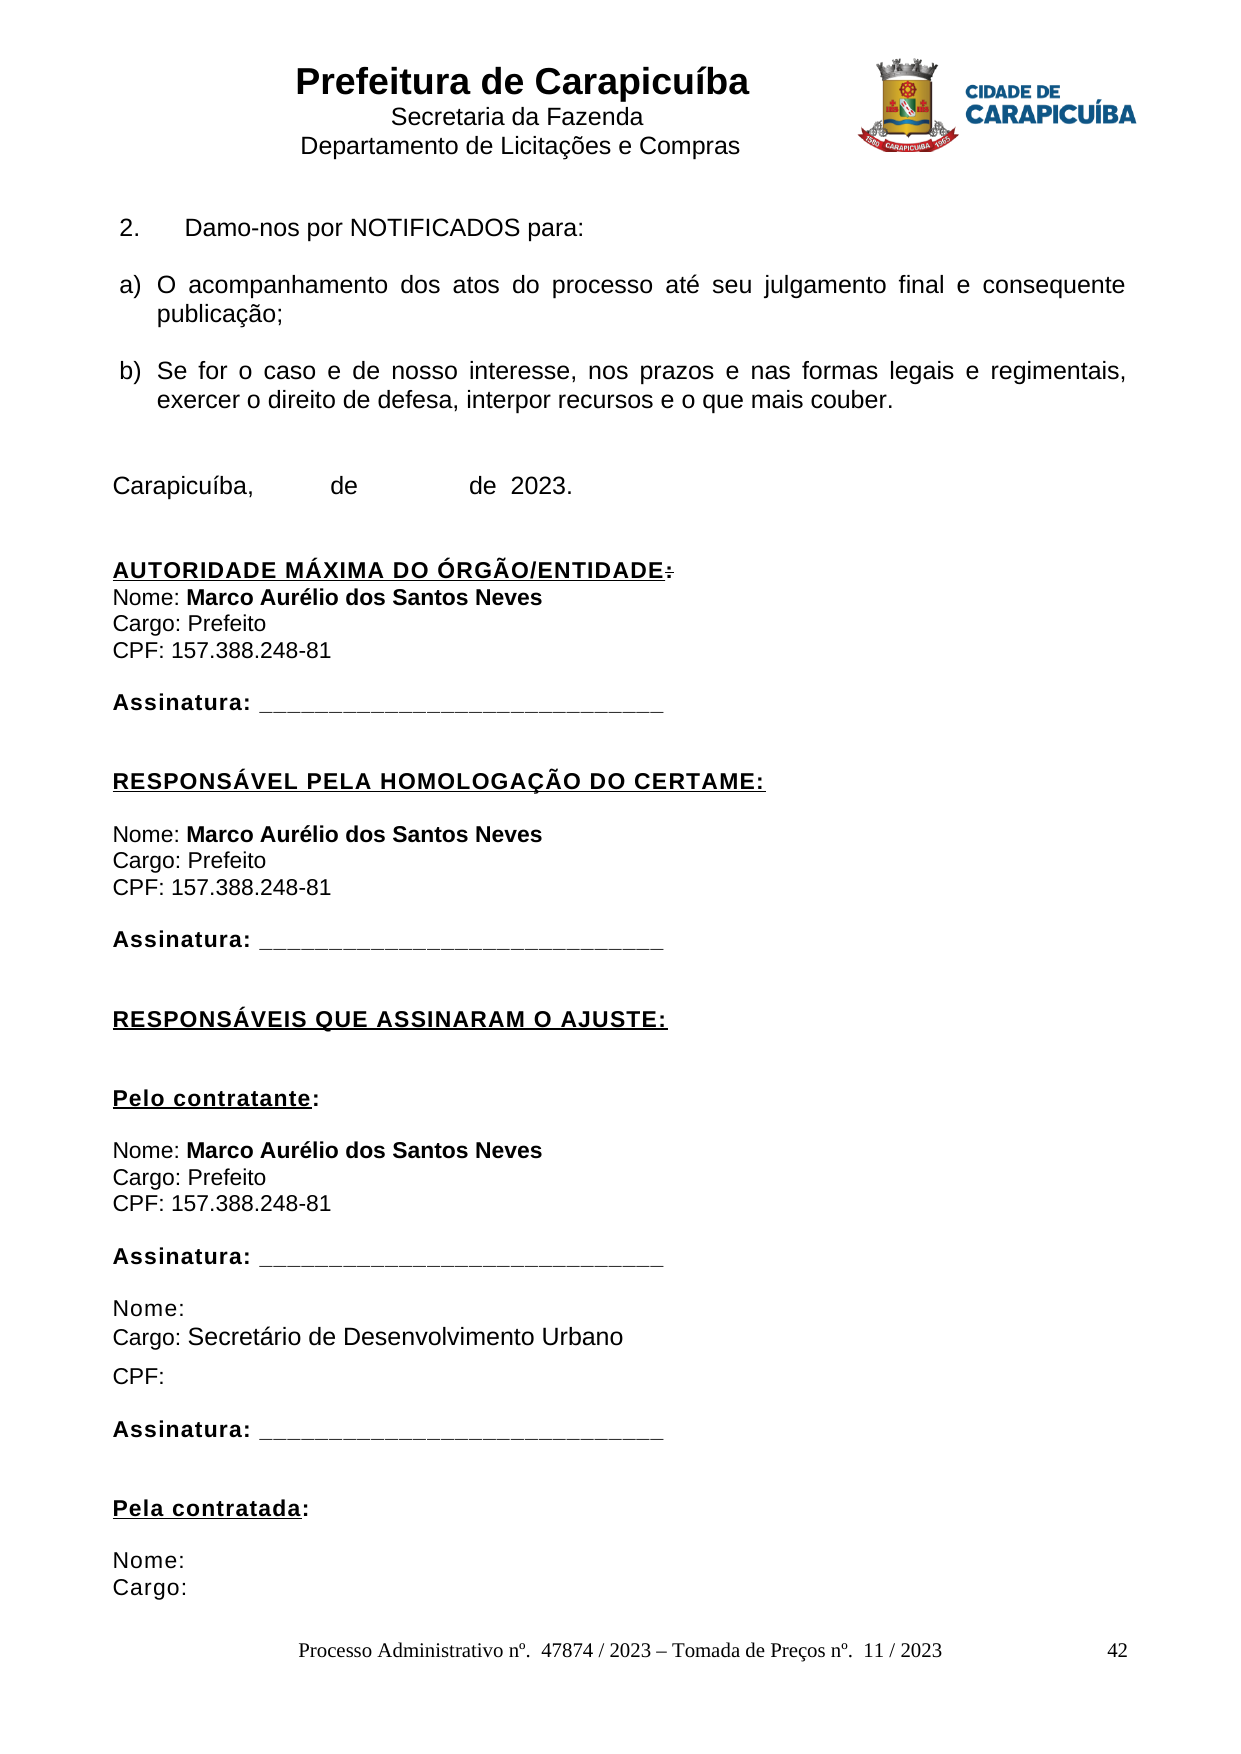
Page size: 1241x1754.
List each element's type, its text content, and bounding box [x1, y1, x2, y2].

text Carapicuíba, de de 2023. [112, 471, 1128, 500]
text Nome: Marco Aurélio dos Santos Neves [112, 584, 1128, 610]
text Cargo: Prefeito [112, 847, 1128, 874]
text Cargo: Prefeito [112, 610, 1128, 637]
text AUTORIDADE MÁXIMA DO ÓRGÃO/ENTIDADE: [112, 557, 1128, 584]
text Pela contratada: [112, 1495, 1128, 1521]
text Nome: Marco Aurélio dos Santos Neves [112, 1137, 1128, 1164]
text Assinatura: _____________________________ [112, 689, 1128, 716]
text Nome: [112, 1547, 1128, 1574]
text Nome: [112, 1295, 1128, 1322]
list Se for o caso e de nosso interesse, nos prazos e nas formas legais e regimentais, exercer o direito de defesa, interpor recursos e o que mais couber. [119, 356, 1128, 414]
text CPF: 157.388.248-81 [112, 874, 1128, 900]
text Nome: Marco Aurélio dos Santos Neves [112, 821, 1128, 847]
text CPF: 157.388.248-81 [112, 1190, 1128, 1216]
text Assinatura: _____________________________ [112, 1243, 1128, 1269]
list O acompanhamento dos atos do processo até seu julgamento final e consequente publicação; [119, 270, 1128, 327]
list Damo-nos por NOTIFICADOS para: [119, 212, 1128, 241]
text Cargo: Secretário de Desenvolvimento Urbano [112, 1322, 1104, 1351]
text CPF: [112, 1363, 1128, 1389]
text Assinatura: _____________________________ [112, 1416, 1128, 1442]
text RESPONSÁVEL PELA HOMOLOGAÇÃO DO CERTAME: [112, 768, 1128, 795]
text Pelo contratante: [112, 1084, 1128, 1111]
text Assinatura: _____________________________ [112, 926, 1128, 953]
text Cargo: Prefeito [112, 1164, 1128, 1190]
text Cargo: [112, 1574, 1128, 1600]
text CPF: 157.388.248-81 [112, 637, 1128, 663]
picture [857, 57, 1139, 152]
text RESPONSÁVEIS QUE ASSINARAM O AJUSTE: [112, 1006, 1128, 1032]
